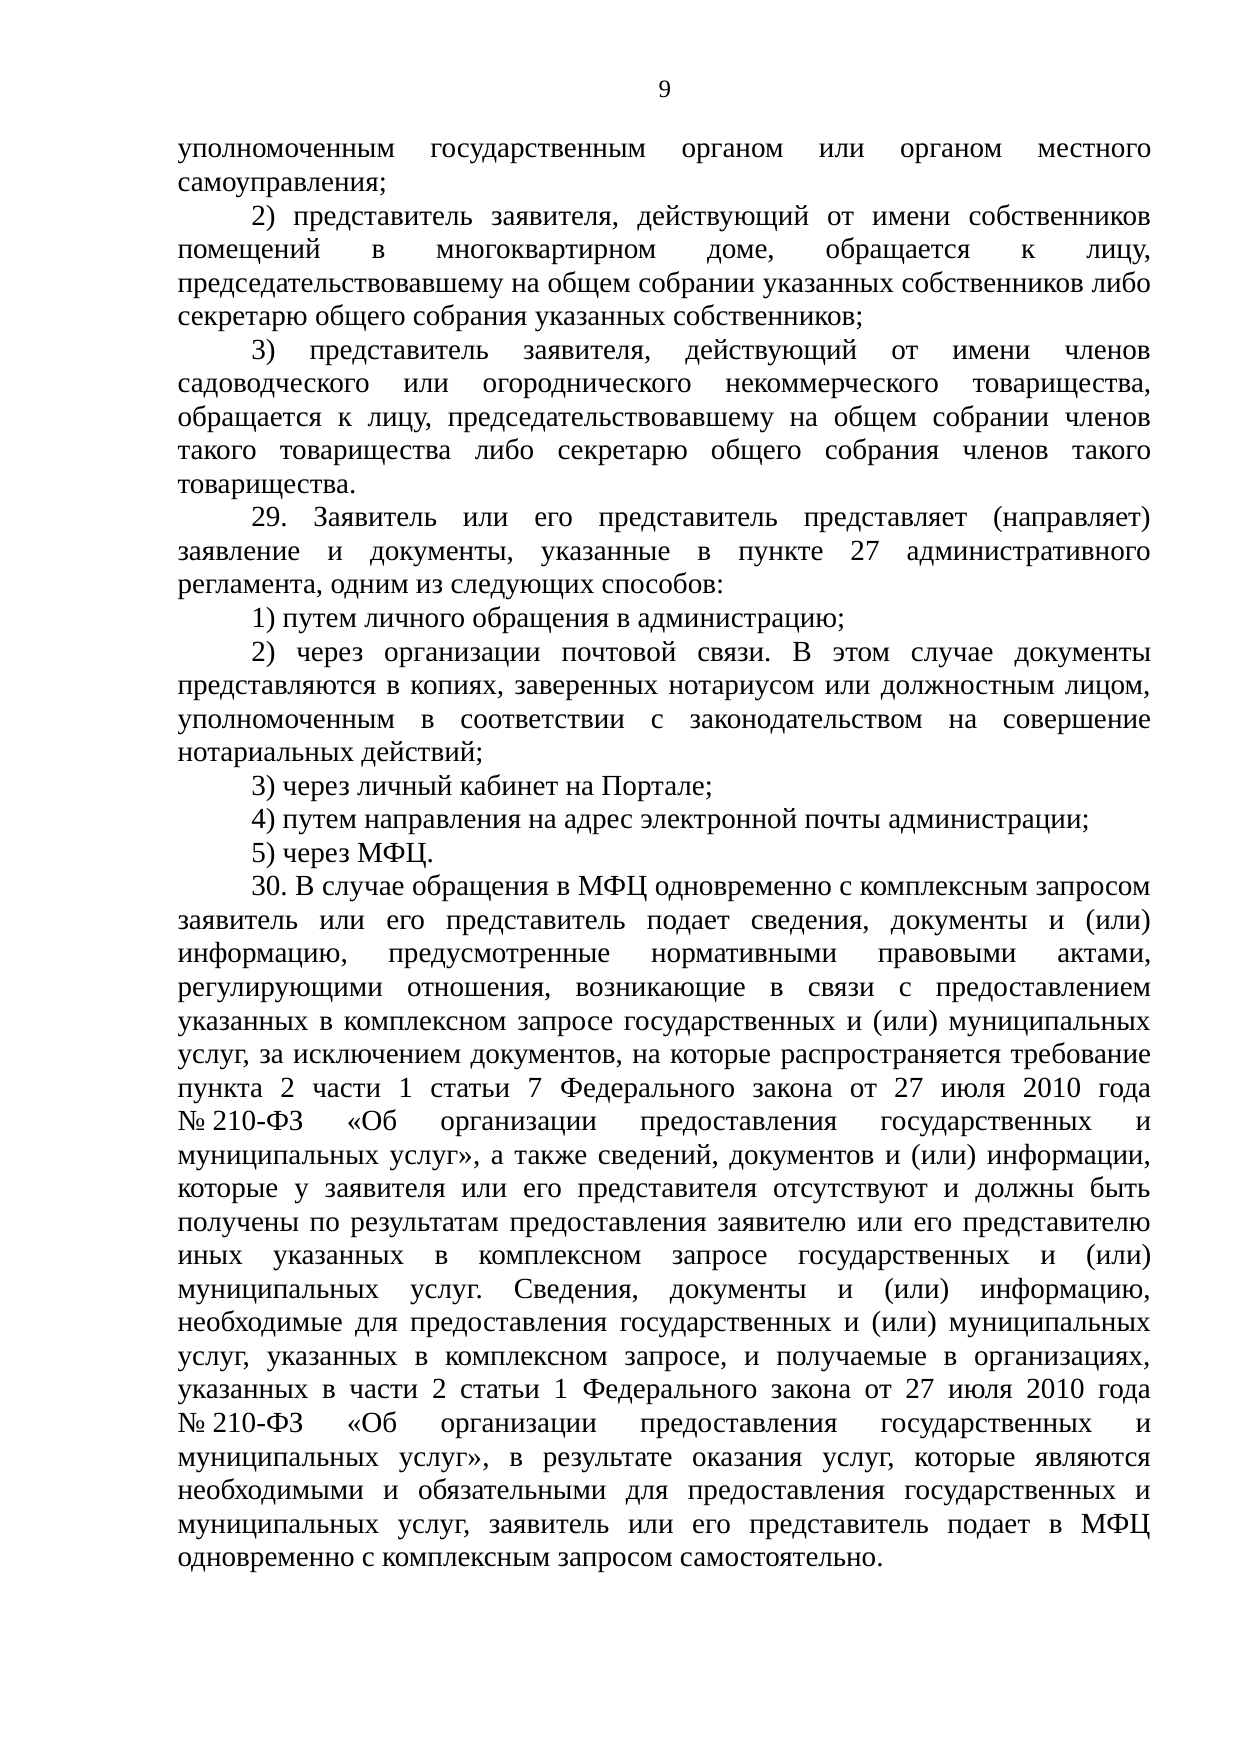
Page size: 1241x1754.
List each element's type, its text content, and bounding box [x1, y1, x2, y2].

text 2) представитель заявителя, действующий от имени собственников помещений в многоквартирном доме, обращается к лицу, председательствовавшему на общем собрании указанных собственников либо секретарю общего собрания указанных собственников; [177, 198, 1152, 332]
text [177, 131, 1152, 198]
text 5) через МФЦ. [177, 835, 1152, 868]
text 3) через личный кабинет на Портале; [177, 768, 1152, 801]
text 3) представитель заявителя, действующий от имени членов садоводческого или огороднического некоммерческого товарищества, обращается к лицу, председательствовавшему на общем собрании членов такого товарищества либо секретарю общего собрания членов такого товарищества. [177, 332, 1152, 499]
text 30. В случае обращения в МФЦ одновременно с комплексным запросом заявитель или его представитель подает сведения, документы и (или) информацию, предусмотренные нормативными правовыми актами, регулирующими отношения, возникающие в связи с предоставлением указанных в комплексном запросе государственных и (или) муниципальных услуг, за исключением документов, на которые распространяется требование пункта 2 части 1 статьи 7 Федерального закона от 27 июля 2010 года № 210-ФЗ «Об организации предоставления государственных и муниципальных услуг», а также сведений, документов и (или) информации, которые у заявителя или его представителя отсутствуют и должны быть получены по результатам предоставления заявителю или его представителю иных указанных в комплексном запросе государственных и (или) муниципальных услуг. Сведения, документы и (или) информацию, необходимые для предоставления государственных и (или) муниципальных услуг, указанных в комплексном запросе, и получаемые в организациях, указанных в части 2 статьи 1 Федерального закона от 27 июля 2010 года № 210-ФЗ «Об организации предоставления государственных и муниципальных услуг», в результате оказания услуг, которые являются необходимыми и обязательными для предоставления государственных и муниципальных услуг, заявитель или его представитель подает в МФЦ одновременно с комплексным запросом самостоятельно. [177, 868, 1152, 1573]
text 4) путем направления на адрес электронной почты администрации; [177, 801, 1152, 835]
text 2) через организации почтовой связи. В этом случае документы представляются в копиях, заверенных нотариусом или должностным лицом, уполномоченным в соответствии с законодательством на совершение нотариальных действий; [177, 634, 1152, 768]
text 29. Заявитель или его представитель представляет (направляет) заявление и документы, указанные в пункте 27 административного регламента, одним из следующих способов: [177, 499, 1152, 600]
text 1) путем личного обращения в администрацию; [177, 600, 1152, 634]
